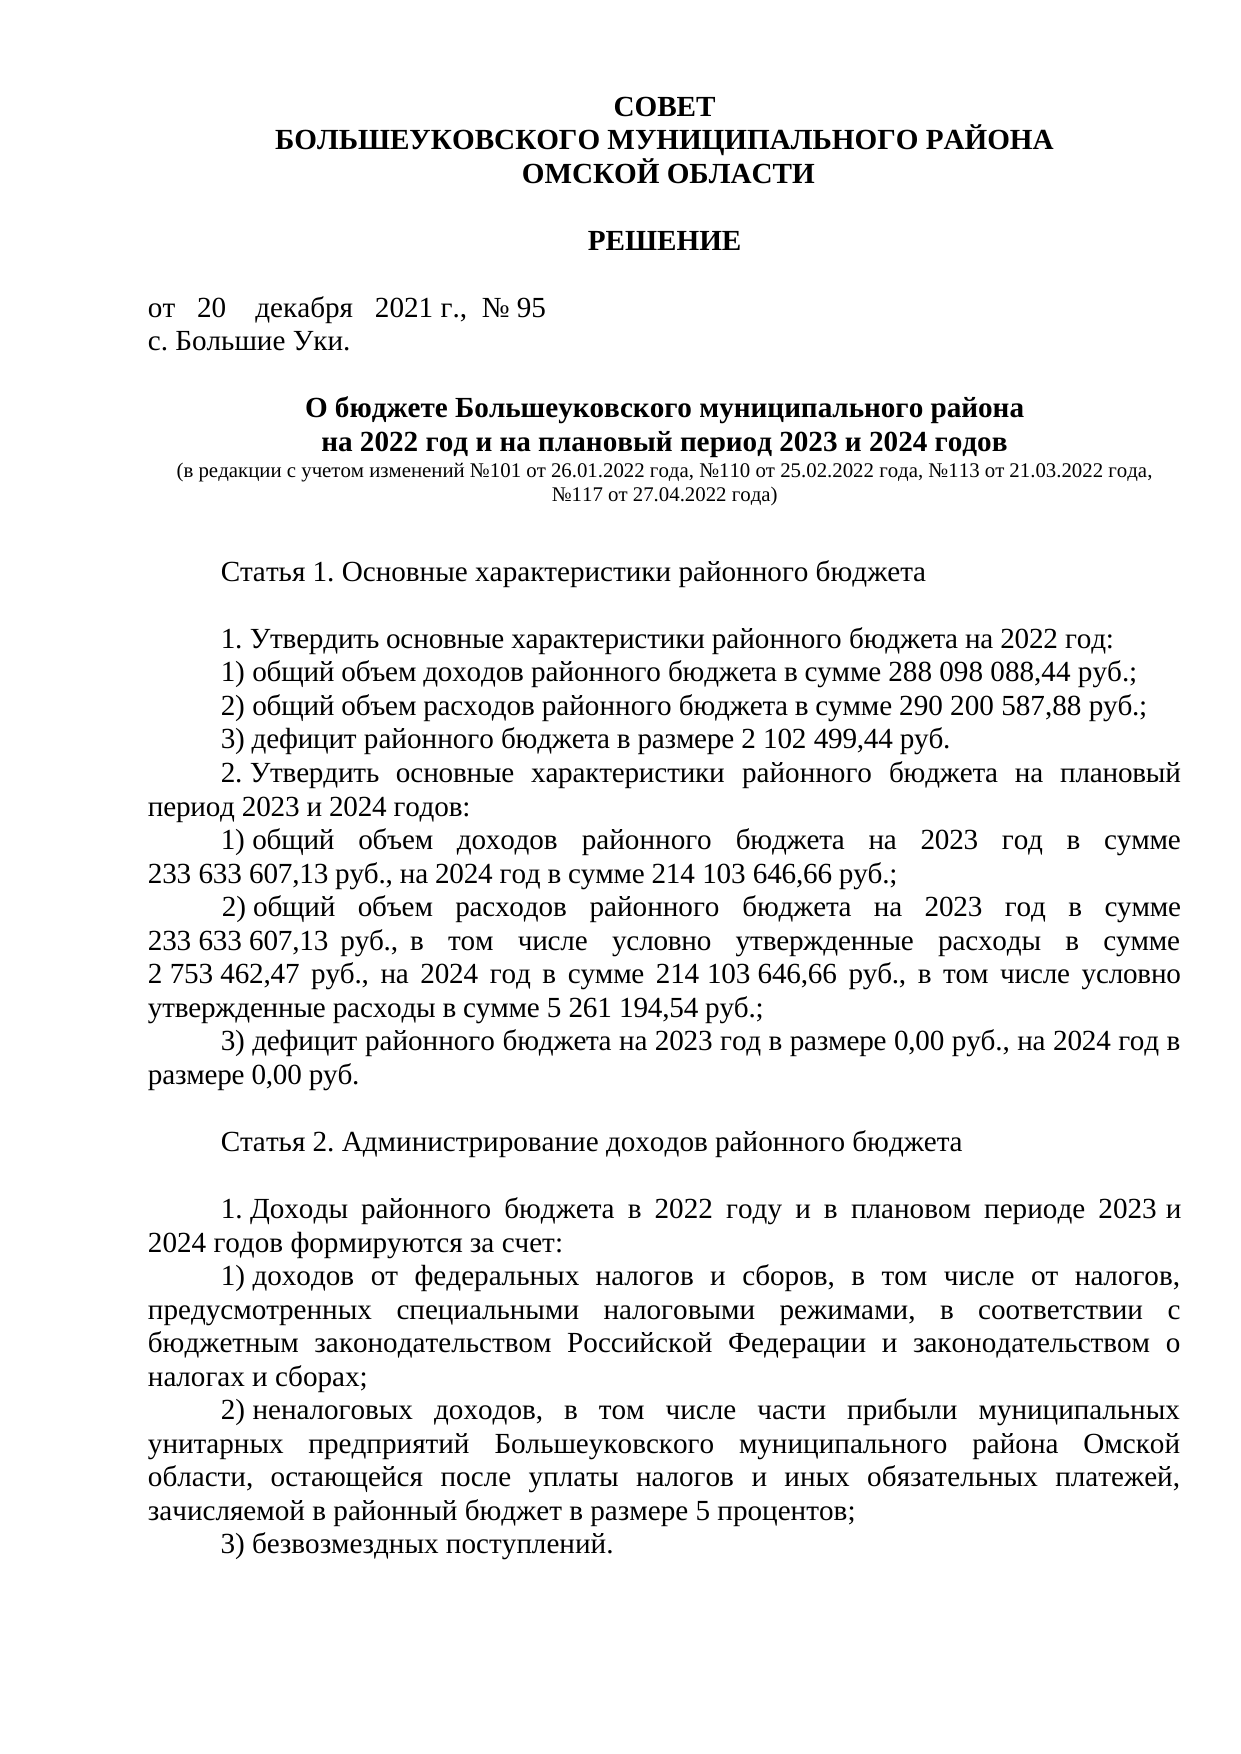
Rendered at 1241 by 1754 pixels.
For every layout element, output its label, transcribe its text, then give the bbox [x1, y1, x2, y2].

text 2) неналоговых доходов, в том числе части прибыли муниципальных унитарных предприятий Большеуковского муниципального района Омской области, остающейся после уплаты налогов и иных обязательных платежей, зачисляемой в районный бюджет в размере 5 процентов; [148, 1392, 1181, 1527]
text СОВЕТ [148, 89, 1181, 122]
text 1) общий объем доходов районного бюджета на 2023 год в сумме 233 633 607,13 руб., на 2024 год в сумме 214 103 646,66 руб.; [148, 822, 1181, 889]
text 2. Утвердить основные характеристики районного бюджета на плановый период 2023 и 2024 годов: [148, 755, 1181, 822]
text на 2022 год и на плановый период 2023 и 2024 годов [148, 424, 1181, 458]
text 3) безвозмездных поступлений. [148, 1527, 1181, 1560]
text 1) доходов от федеральных налогов и сборов, в том числе от налогов, предусмотренных специальными налоговыми режимами, в соответствии с бюджетным законодательством Российской Федерации и законодательством о налогах и сборах; [148, 1258, 1181, 1392]
text БОЛЬШЕУКОВСКОГО МУНИЦИПАЛЬНОГО РАЙОНА [148, 122, 1181, 156]
text 1) общий объем доходов районного бюджета в сумме 288 098 088,44 руб.; [148, 654, 1181, 688]
text ОМСКОЙ ОБЛАСТИ [148, 156, 1181, 189]
text с. Большие Уки. [148, 323, 1181, 357]
text (в редакции с учетом изменений №101 от 26.01.2022 года, №110 от 25.02.2022 года, №113 от 21.03.2022 года, №117 от 27.04.2022 года) [148, 458, 1181, 506]
text 1. Утвердить основные характеристики районного бюджета на 2022 год: [148, 621, 1181, 654]
text РЕШЕНИЕ [148, 223, 1181, 256]
text 1. Доходы районного бюджета в 2022 году и в плановом периоде 2023 и 2024 годов формируются за счет: [148, 1191, 1181, 1258]
text 3) дефицит районного бюджета на 2023 год в размере 0,00 руб., на 2024 год в размере 0,00 руб. [148, 1023, 1181, 1091]
text Статья 1. Основные характеристики районного бюджета [148, 554, 1181, 587]
text О бюджете Большеуковского муниципального района [148, 391, 1181, 424]
text от 20 декабря 2021 г., № 95 [148, 290, 1181, 323]
text Статья 2. Администрирование доходов районного бюджета [148, 1124, 1181, 1158]
text 3) дефицит районного бюджета в размере 2 102 499,44 руб. [148, 722, 1181, 755]
text 2) общий объем расходов районного бюджета на 2023 год в сумме 233 633 607,13 руб., в том числе условно утвержденные расходы в сумме 2 753 462,47 руб., на 2024 год в сумме 214 103 646,66 руб., в том числе условно утвержденные расходы в сумме 5 261 194,54 руб.; [148, 889, 1181, 1023]
text 2) общий объем расходов районного бюджета в сумме 290 200 587,88 руб.; [148, 688, 1181, 722]
